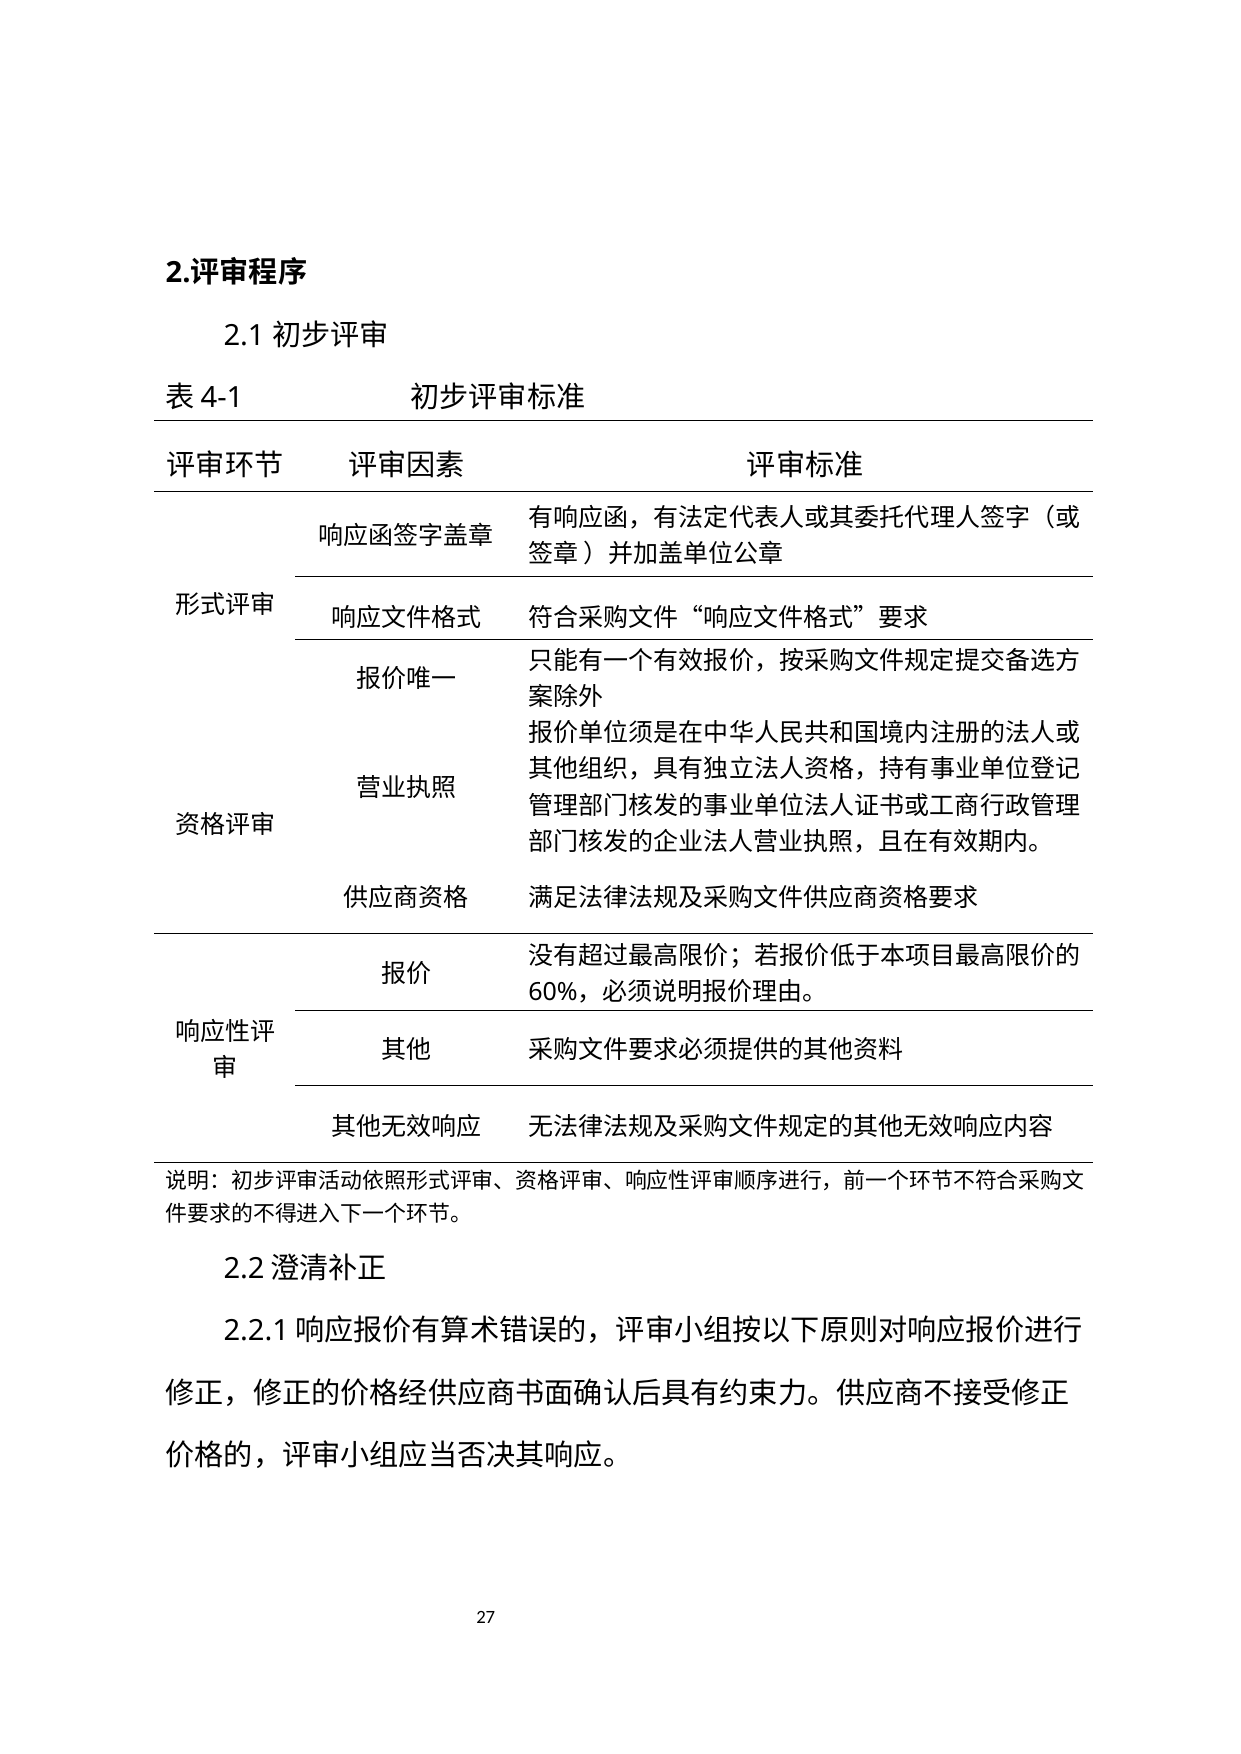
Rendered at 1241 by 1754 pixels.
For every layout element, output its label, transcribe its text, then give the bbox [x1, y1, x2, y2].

table_header 评审环节 [154, 421, 295, 491]
table_header 评审标准 [517, 421, 1093, 491]
table_cell 响应文件格式 [295, 577, 517, 639]
table_cell 采购文件要求必须提供的其他资料 [517, 1011, 1093, 1085]
text 2.评审程序 [165, 233, 1087, 295]
table_cell 报价单位须是在中华人民共和国境内注册的法人或其他组织，具有独立法人资格，持有事业单位登记管理部门核发的事业单位法人证书或工商行政管理部门核发的企业法人营业执照，且在有效期内。 [517, 713, 1093, 858]
text 2.2.1响应报价有算术错误的，评审小组按以下原则对响应报价进行修正，修正的价格经供应商书面确认后具有约束力。供应商不接受修正价格的，评审小组应当否决其响应。 [165, 1291, 1087, 1478]
text 说明：初步评审活动依照形式评审、资格评审、响应性评审顺序进行，前一个环节不符合采购文件要求的不得进入下一个环节。 [165, 1163, 1087, 1228]
table_header 评审因素 [295, 421, 517, 491]
table_cell 符合采购文件“响应文件格式”要求 [517, 577, 1093, 639]
table_cell 报价 [295, 934, 517, 1009]
table_cell 其他 [295, 1011, 517, 1085]
text 2.1 初步评审 [165, 295, 1087, 358]
table_cell 响应性评审 [154, 934, 295, 1162]
table_cell 满足法律法规及采购文件供应商资格要求 [517, 858, 1093, 933]
text 2.2澄清补正 [165, 1228, 1087, 1291]
table_cell 供应商资格 [295, 858, 517, 933]
table_cell 无法律法规及采购文件规定的其他无效响应内容 [517, 1086, 1093, 1162]
table_cell 没有超过最高限价；若报价低于本项目最高限价的60%，必须说明报价理由。 [517, 934, 1093, 1009]
table_cell 报价唯一 [295, 640, 517, 713]
table_cell 其他无效响应 [295, 1086, 517, 1162]
table_cell 有响应函，有法定代表人或其委托代理人签字（或签章 ）并加盖单位公章 [517, 492, 1093, 576]
table_cell 响应函签字盖章 [295, 492, 517, 576]
table_cell 资格评审 [154, 713, 295, 933]
table_cell 只能有一个有效报价，按采购文件规定提交备选方案除外 [517, 640, 1093, 713]
text 表4-1 初步评审标准 [165, 358, 1087, 420]
table_cell 营业执照 [295, 713, 517, 858]
table_cell 形式评审 [154, 492, 295, 713]
